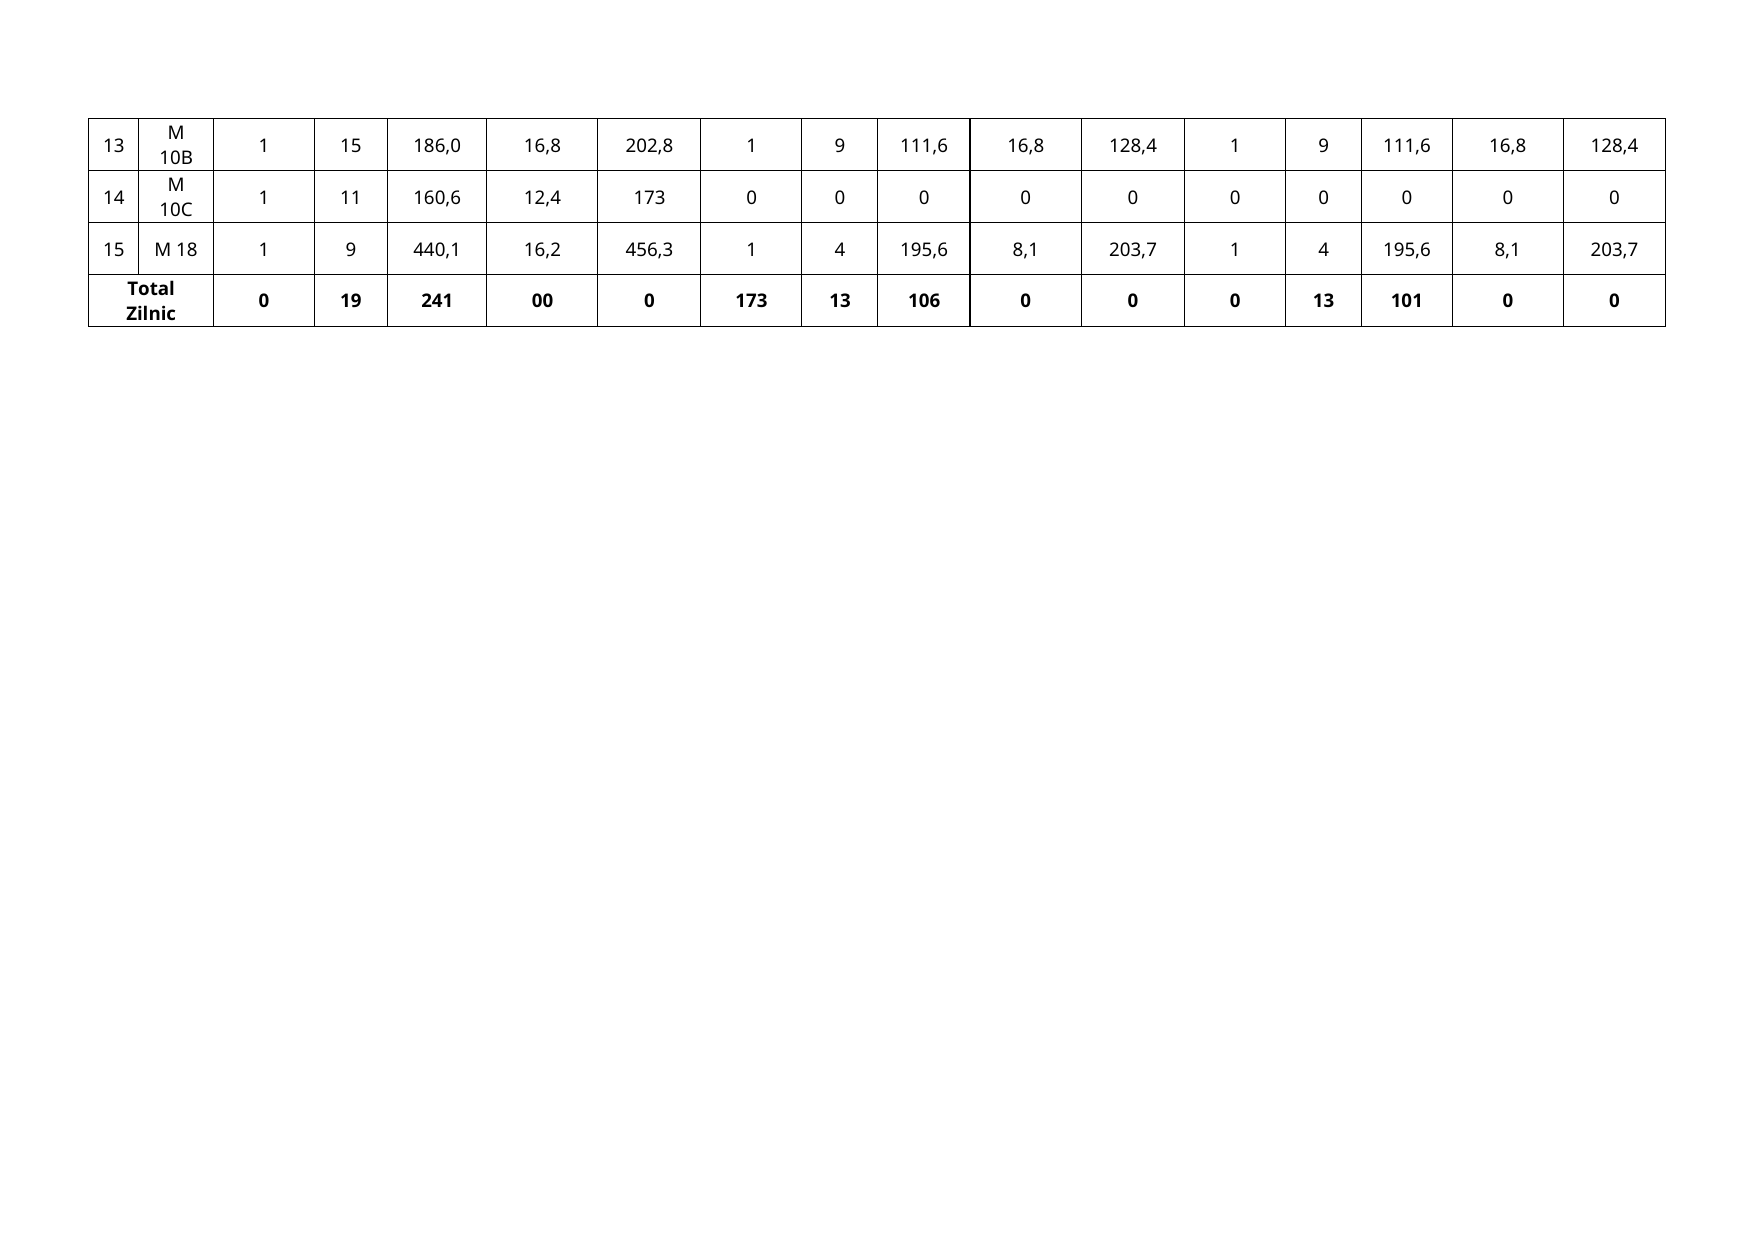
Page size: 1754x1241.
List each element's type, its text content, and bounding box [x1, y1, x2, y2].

table_cell 0 [1185, 171, 1285, 222]
table_cell 202,8 [598, 119, 700, 170]
table_cell 1 [1185, 119, 1285, 170]
table_cell 15 [315, 119, 387, 170]
table_cell 128,4 [1564, 119, 1665, 170]
table_cell 9 [802, 119, 877, 170]
table_cell 5509,5 [598, 275, 700, 326]
table_cell 0 [701, 171, 801, 222]
table_cell 16,8 [971, 119, 1081, 170]
table_cell 0 [1564, 171, 1665, 222]
table_cell 13 [1185, 275, 1285, 326]
table_cell 4 [1286, 223, 1361, 274]
table_cell 15 [89, 223, 138, 274]
table_cell 16,2 [487, 223, 597, 274]
table_cell 16,8 [1453, 119, 1563, 170]
table_cell 0 [1286, 171, 1361, 222]
table_cell 222,6 [1453, 275, 1563, 326]
table_cell 8,1 [971, 223, 1081, 274]
table_cell 0 [971, 171, 1081, 222]
table_cell 1 [214, 171, 314, 222]
table_cell 14 [89, 171, 138, 222]
table_cell Total Zilnic [89, 275, 213, 326]
table_cell 0 [1362, 171, 1452, 222]
table_cell 142,5 [1286, 275, 1361, 326]
table_cell 111,6 [878, 119, 969, 170]
table_cell 0 [1082, 171, 1184, 222]
table_cell 270 [315, 275, 387, 326]
table_cell 4 [802, 223, 877, 274]
table_cell 5158,7 [388, 275, 486, 326]
table_cell 2919,7 [878, 275, 969, 326]
table_cell 11 [315, 171, 387, 222]
table_cell 234,2 [971, 275, 1081, 326]
table_cell 203,7 [1082, 223, 1184, 274]
table_cell 111,6 [1362, 119, 1452, 170]
table_cell 0 [1453, 171, 1563, 222]
table_cell 1 [214, 223, 314, 274]
table_cell 186,0 [388, 119, 486, 170]
table_cell 173 [598, 171, 700, 222]
table_cell 128,4 [1082, 119, 1184, 170]
table_cell 195,6 [1362, 223, 1452, 274]
table_cell 3035,8 [1564, 275, 1665, 326]
table_cell 147,5 [802, 275, 877, 326]
table_cell 1 [1185, 223, 1285, 274]
table_cell 16,8 [487, 119, 597, 170]
table_cell 2813,2 [1362, 275, 1452, 326]
table_cell M 10C [139, 171, 213, 222]
table_cell 160,6 [388, 171, 486, 222]
table_cell 1 [214, 119, 314, 170]
table_cell 195,6 [878, 223, 969, 274]
table_cell 1 [701, 119, 801, 170]
table_cell 8,1 [1453, 223, 1563, 274]
table_cell 440,1 [388, 223, 486, 274]
table_cell 13 [89, 119, 138, 170]
table_cell 9 [1286, 119, 1361, 170]
table_cell 0 [802, 171, 877, 222]
table_cell 203,7 [1564, 223, 1665, 274]
table_cell 9 [315, 223, 387, 274]
table_cell 350,8 [487, 275, 597, 326]
table_cell 3153,9 [1082, 275, 1184, 326]
table_cell M 10B [139, 119, 213, 170]
table_cell 0 [878, 171, 969, 222]
table_cell 19 [214, 275, 314, 326]
table_cell 12,4 [487, 171, 597, 222]
table_cell 1 [701, 223, 801, 274]
table_cell 13 [701, 275, 801, 326]
table_cell 456,3 [598, 223, 700, 274]
table_cell M 18 [139, 223, 213, 274]
